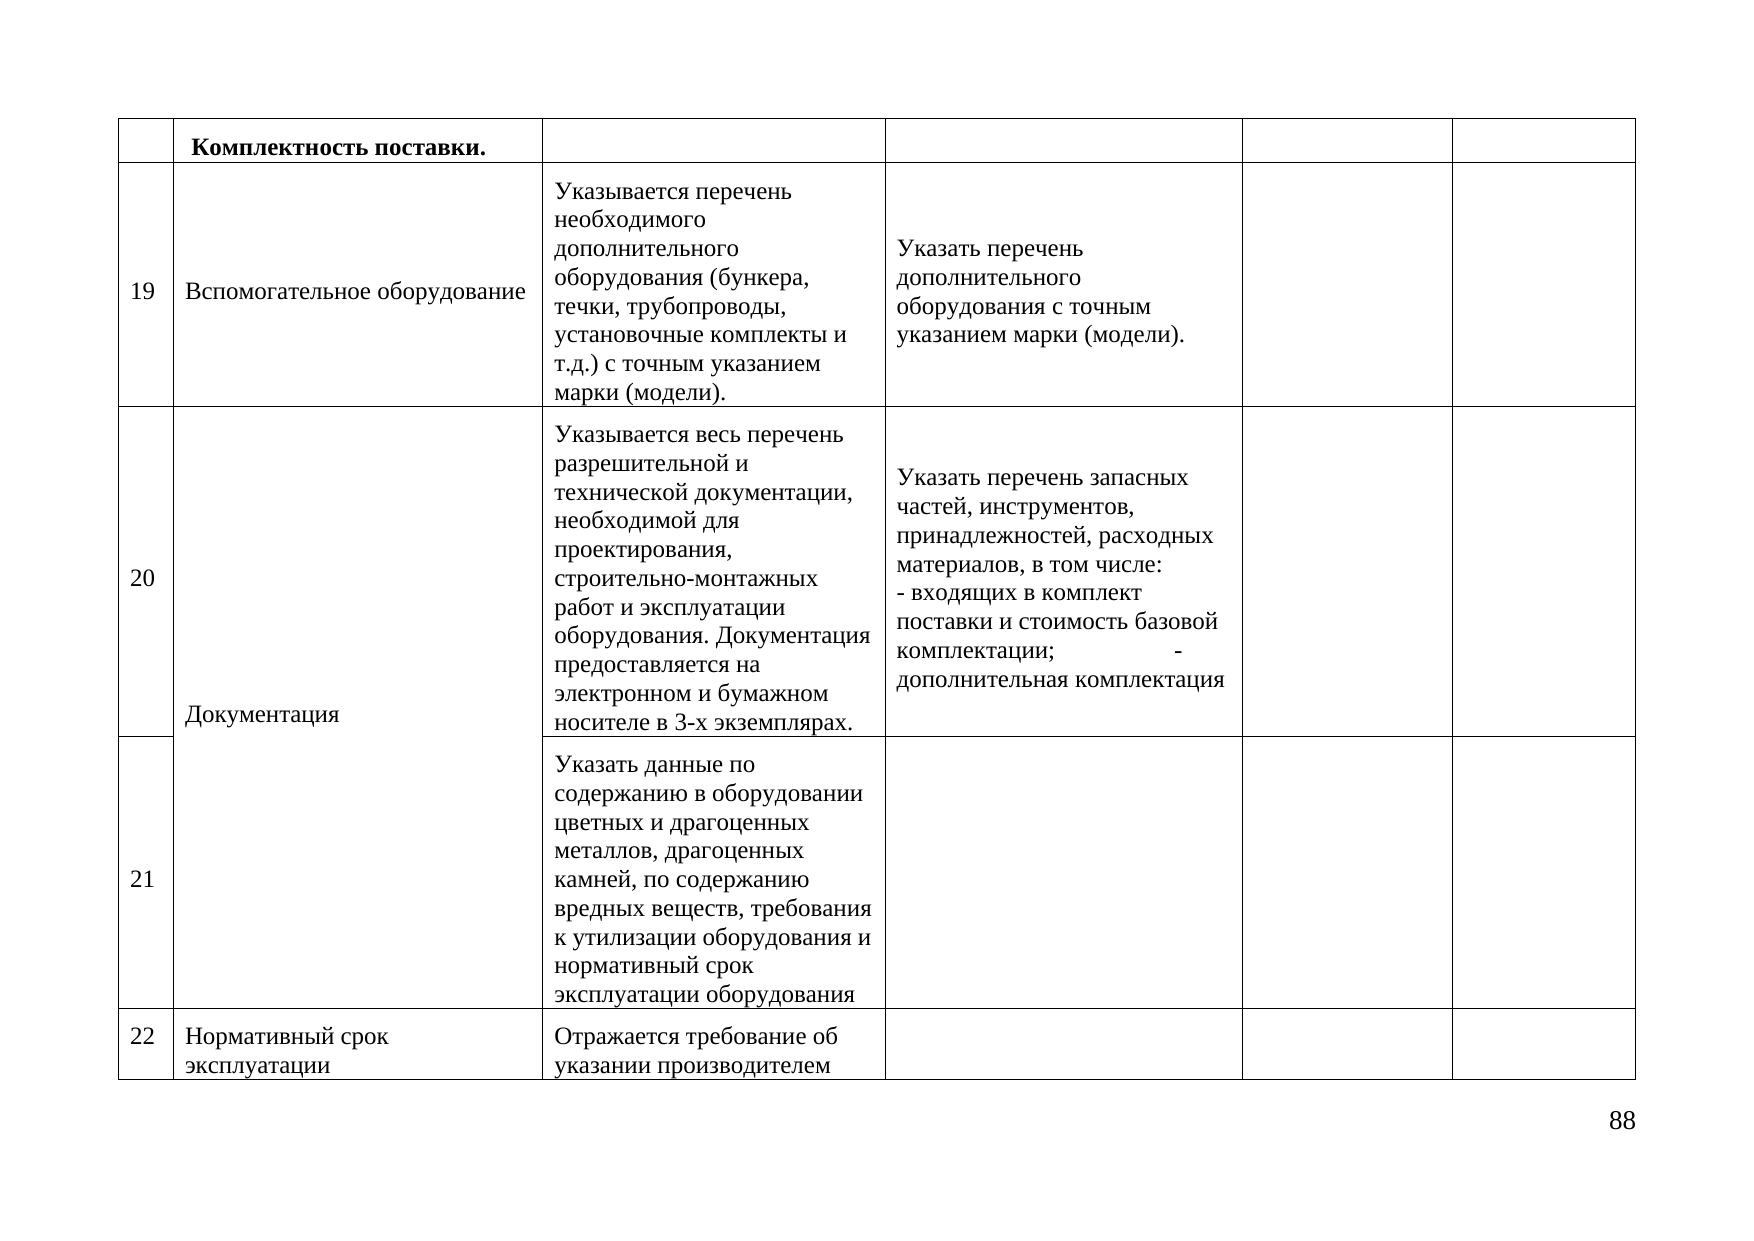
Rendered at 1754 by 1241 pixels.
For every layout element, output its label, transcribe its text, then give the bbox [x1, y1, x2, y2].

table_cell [543, 1009, 885, 1079]
table_cell [1453, 163, 1635, 406]
table_cell [1453, 119, 1635, 162]
table_cell 19 [119, 163, 173, 406]
table_cell [886, 737, 1242, 1008]
table_cell [543, 119, 885, 162]
table_cell Указать данные по содержанию в оборудовании цветных и драгоценных металлов, драгоценных камней, по содержанию вредных веществ, требования к утилизации оборудования и нормативный срок эксплуатации оборудования [543, 737, 885, 1008]
table_cell [1243, 407, 1452, 736]
table_cell [1243, 119, 1452, 162]
table_cell Указать перечень дополнительного оборудования с точным указанием марки (модели). [886, 163, 1242, 406]
table_cell Комплектность поставки. [174, 119, 542, 162]
table_cell [1243, 1009, 1452, 1079]
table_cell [174, 1009, 542, 1079]
table_cell Указать перечень запасных частей, инструментов, принадлежностей, расходных материалов, в том числе: - входящих в комплект поставки и стоимость базовой комплектации; - дополнительная комплектация [886, 407, 1242, 736]
table_cell [886, 119, 1242, 162]
table_cell 21 [119, 737, 173, 1008]
table_cell [1453, 407, 1635, 736]
table_cell [119, 119, 173, 162]
table_cell Указывается перечень необходимого дополнительного оборудования (бункера, течки, трубопроводы, установочные комплекты и т.д.) с точным указанием марки (модели). [543, 163, 885, 406]
table_cell [1453, 1009, 1635, 1079]
table_cell [1453, 737, 1635, 1008]
table_cell 20 [119, 407, 173, 736]
table_cell [1243, 737, 1452, 1008]
table_cell Документация [174, 407, 542, 1008]
table_cell [1243, 163, 1452, 406]
table_cell Указывается весь перечень разрешительной и технической документации, необходимой для проектирования, строительно-монтажных работ и эксплуатации оборудования. Документация предоставляется на электронном и бумажном носителе в 3-х экземплярах. [543, 407, 885, 736]
table_cell [886, 1009, 1242, 1079]
table_cell Вспомогательное оборудование [174, 163, 542, 406]
table_cell 22 [119, 1009, 173, 1079]
